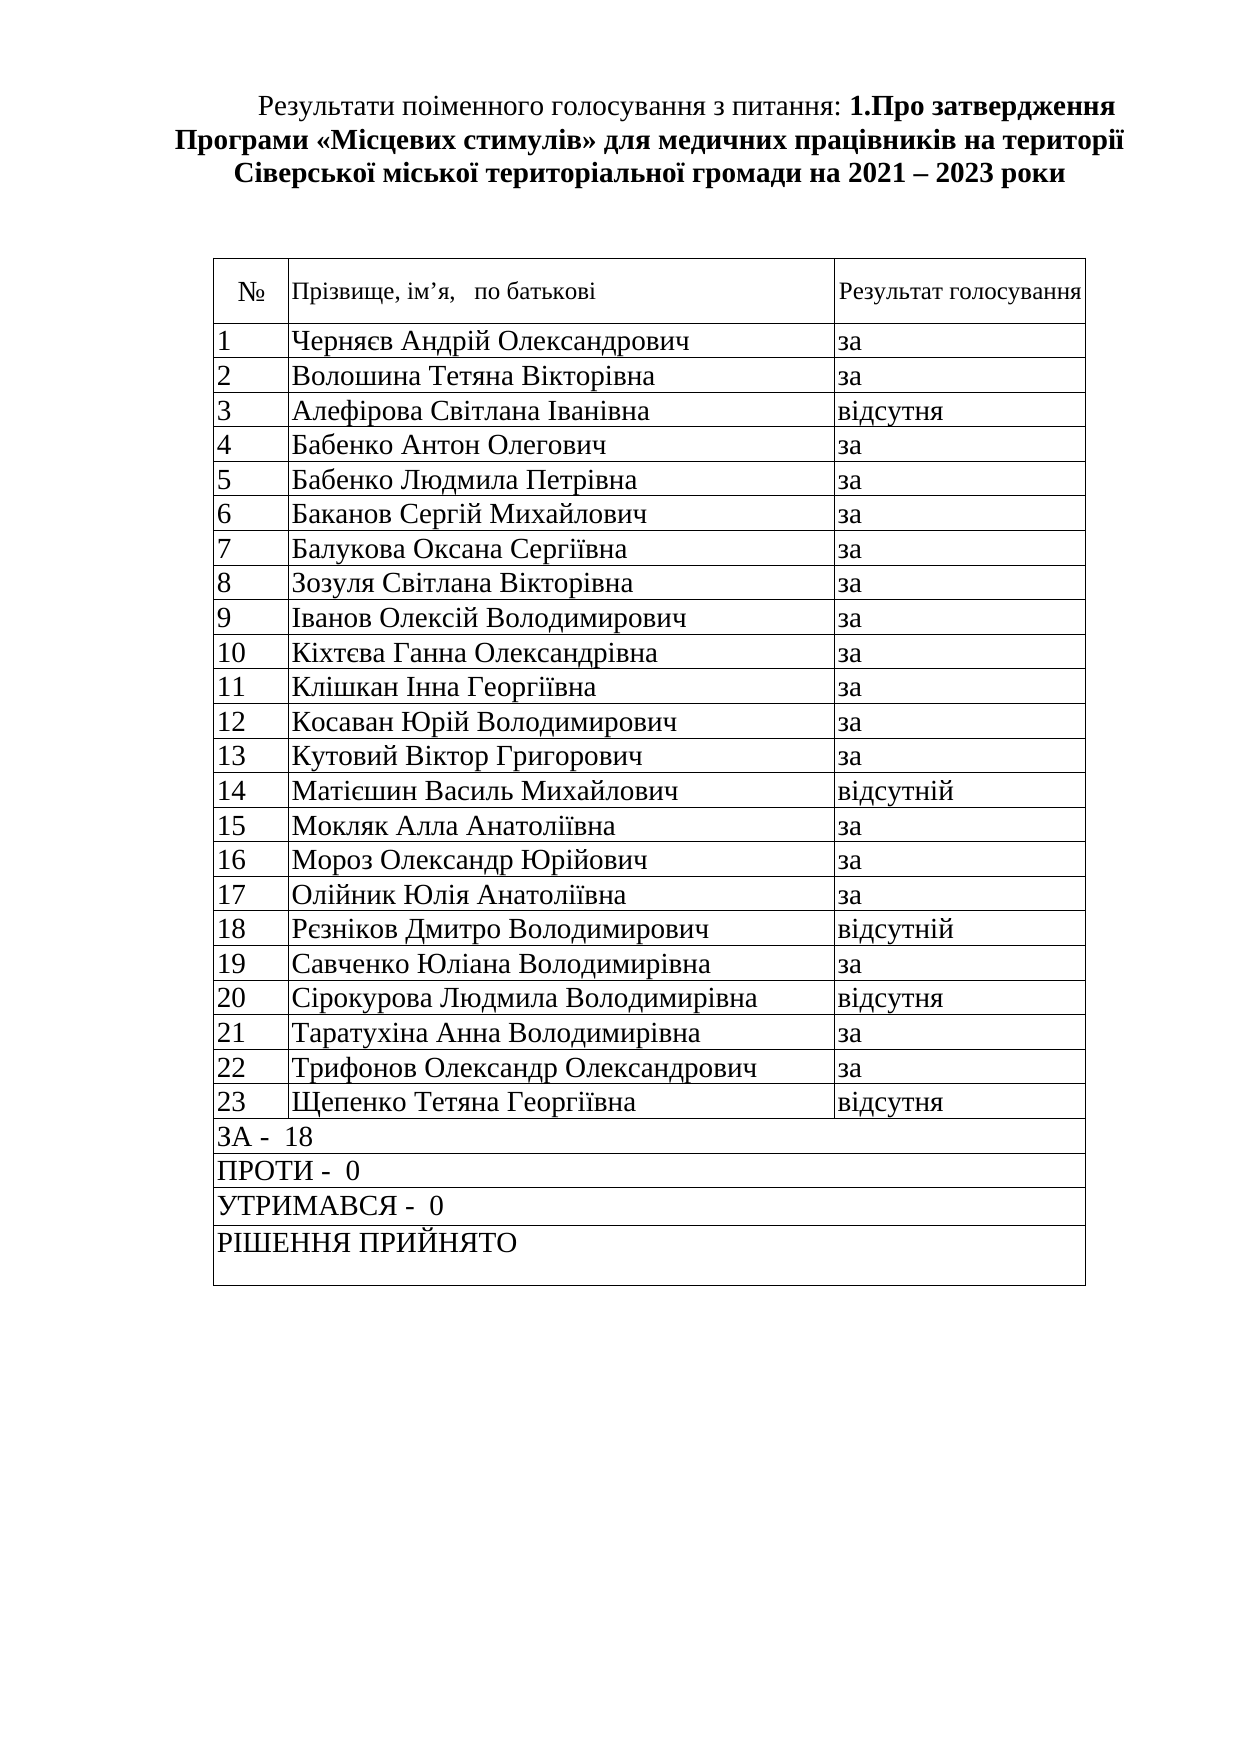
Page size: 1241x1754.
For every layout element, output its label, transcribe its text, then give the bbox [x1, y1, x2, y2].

table_cell 12 [214, 704, 288, 737]
table_header Прізвище, ім’я, по батькові [289, 259, 834, 322]
table_cell Бабенко Людмила Петрівна [289, 462, 834, 495]
table_cell Мокляк Алла Анатоліївна [289, 808, 834, 841]
table_cell за [835, 842, 1085, 876]
table_cell за [835, 324, 1085, 357]
table_cell Олійник Юлія Анатоліївна [289, 877, 834, 910]
table_cell за [835, 531, 1085, 564]
table_cell Кіхтєва Ганна Олександрівна [289, 635, 834, 668]
table_cell відсутня [835, 981, 1085, 1014]
table_cell ПРОТИ - 0 [214, 1154, 1085, 1187]
table_cell 14 [214, 773, 288, 807]
table_cell Клішкан Інна Георгіївна [289, 669, 834, 703]
table_cell 1 [214, 324, 288, 357]
table_cell 16 [214, 842, 288, 876]
table_cell УТРИМАВСЯ - 0 [214, 1188, 1085, 1224]
table_cell 17 [214, 877, 288, 910]
table_cell за [835, 496, 1085, 530]
table_cell 13 [214, 739, 288, 772]
table_cell Іванов Олексій Володимирович [289, 600, 834, 634]
table_cell Рєзніков Дмитро Володимирович [289, 911, 834, 945]
table_header № [214, 259, 288, 322]
table_cell ЗА - 18 [214, 1119, 1085, 1152]
table_cell 9 [214, 600, 288, 634]
table_cell за [835, 739, 1085, 772]
table_cell 21 [214, 1015, 288, 1049]
table_cell Таратухіна Анна Володимирівна [289, 1015, 834, 1049]
table_header Результат голосування [835, 259, 1085, 322]
table_cell за [835, 877, 1085, 910]
table_cell за [835, 946, 1085, 979]
table_cell 19 [214, 946, 288, 979]
table_cell за [835, 704, 1085, 737]
table_cell Баканов Сергій Михайлович [289, 496, 834, 530]
table_cell РІШЕННЯ ПРИЙНЯТО [214, 1226, 1085, 1284]
table_cell відсутня [835, 1084, 1085, 1118]
table_cell 22 [214, 1050, 288, 1083]
table_cell 10 [214, 635, 288, 668]
table_cell за [835, 1015, 1085, 1049]
table_cell Щепенко Тетяна Георгіївна [289, 1084, 834, 1118]
table_cell за [835, 808, 1085, 841]
table_cell Волошина Тетяна Вікторівна [289, 358, 834, 392]
table_cell Черняєв Андрій Олександрович [289, 324, 834, 357]
table_cell за [835, 427, 1085, 461]
table_cell Зозуля Світлана Вікторівна [289, 566, 834, 599]
table_cell 6 [214, 496, 288, 530]
table_cell Мороз Олександр Юрійович [289, 842, 834, 876]
table_cell 3 [214, 393, 288, 426]
table_cell Алефірова Світлана Іванівна [289, 393, 834, 426]
table_cell за [835, 566, 1085, 599]
table_cell за [835, 635, 1085, 668]
table_cell за [835, 600, 1085, 634]
table_cell 2 [214, 358, 288, 392]
table_cell відсутній [835, 773, 1085, 807]
table_cell Кутовий Віктор Григорович [289, 739, 834, 772]
table_cell Балукова Оксана Сергіївна [289, 531, 834, 564]
text Результати поіменного голосування з питання: 1.Про затвердження Програми «Місцевих стимулів» для медичних працівників на території Сіверської міської територіальної громади на 2021 – 2023 роки [148, 88, 1152, 189]
table_cell 18 [214, 911, 288, 945]
table_cell 11 [214, 669, 288, 703]
table_cell 5 [214, 462, 288, 495]
table_cell 7 [214, 531, 288, 564]
table_cell 8 [214, 566, 288, 599]
table_cell 15 [214, 808, 288, 841]
table_cell Савченко Юліана Володимирівна [289, 946, 834, 979]
table_cell за [835, 358, 1085, 392]
table_cell Сірокурова Людмила Володимирівна [289, 981, 834, 1014]
table_cell за [835, 462, 1085, 495]
table_cell 20 [214, 981, 288, 1014]
table_cell Косаван Юрій Володимирович [289, 704, 834, 737]
table_cell відсутній [835, 911, 1085, 945]
table_cell 4 [214, 427, 288, 461]
table_cell за [835, 669, 1085, 703]
table_cell 23 [214, 1084, 288, 1118]
table_cell за [835, 1050, 1085, 1083]
table_cell Матієшин Василь Михайлович [289, 773, 834, 807]
table_cell Бабенко Антон Олегович [289, 427, 834, 461]
table_cell Трифонов Олександр Олександрович [289, 1050, 834, 1083]
table_cell відсутня [835, 393, 1085, 426]
